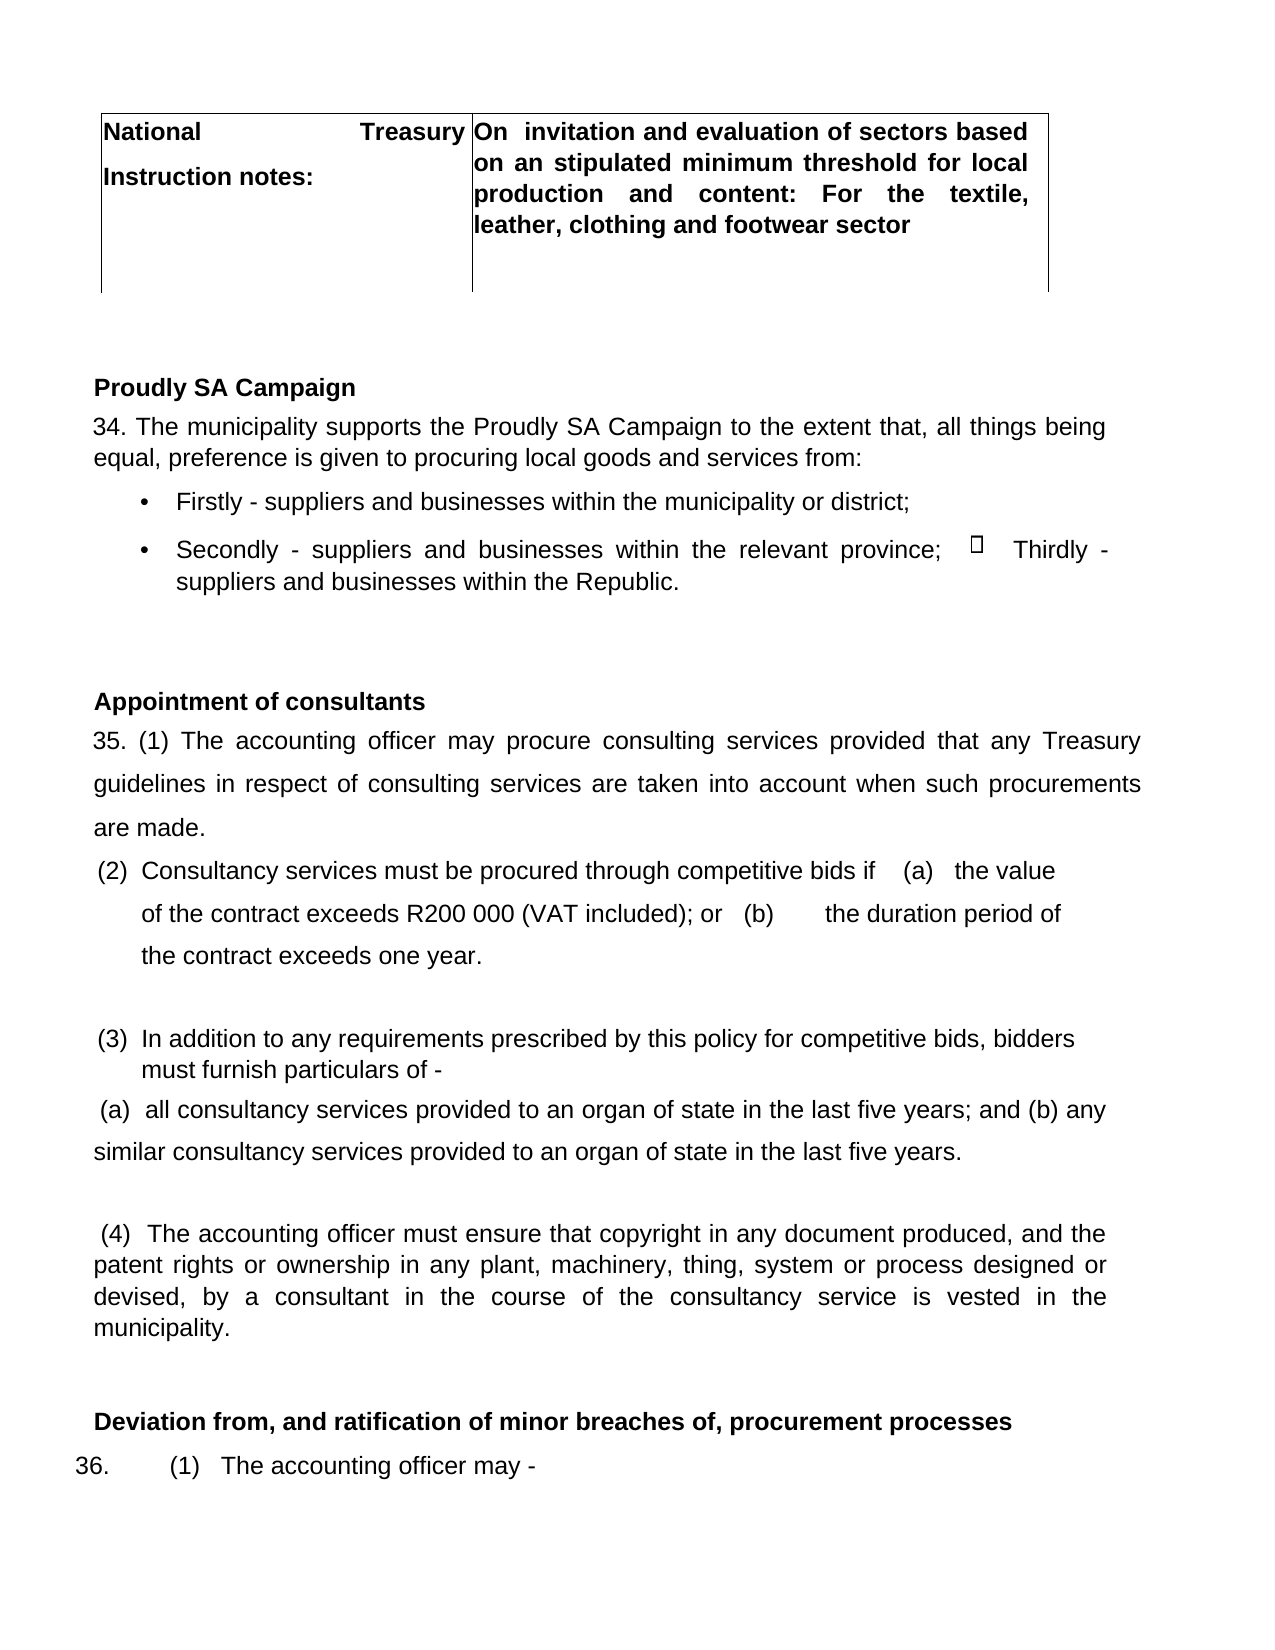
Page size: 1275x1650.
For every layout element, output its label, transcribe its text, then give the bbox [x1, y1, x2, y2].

list In addition to any requirements prescribed by this policy for competitive bids, bidders must furnish particulars of - [97, 1024, 1077, 1084]
text (a) all consultancy services provided to an organ of state in the last five years; and (b) any similar consultancy services provided to an organ of state in the last five years. [92, 1095, 1109, 1166]
text (4) The accounting officer must ensure that copyright in any document produced, and the patent rights or ownership in any plant, machinery, thing, system or process designed or devised, by a consultant in the course of the consultancy service is vested in the municipality. [92, 1219, 1109, 1342]
list Secondly - suppliers and businesses within the relevant province; Thirdly - suppliers and businesses within the Republic. [140, 526, 1109, 596]
list Firstly - suppliers and businesses within the municipality or district; [140, 487, 1109, 516]
picture [968, 525, 1001, 559]
text 36. (1) The accounting officer may - [75, 1451, 1174, 1479]
subtitle Proudly SA Campaign [94, 373, 1173, 402]
table_cell On invitation and evaluation of sectors based on an stipulated minimum threshold for local production and content: For the textile, leather, clothing and footwear sector [473, 114, 1048, 292]
subtitle Deviation from, and ratification of minor breaches of, procurement processes [94, 1407, 1173, 1436]
list Consultancy services must be procured through competitive bids if (a) the value of the contract exceeds R200 000 (VAT included); or (b) the duration period of the contract exceeds one year. [97, 856, 1077, 970]
text 35. (1) The accounting officer may procure consulting services provided that any Treasury guidelines in respect of consulting services are taken into account when such procurements are made. [92, 726, 1143, 841]
table_cell National Treasury Instruction notes: [102, 114, 472, 292]
subtitle Appointment of consultants [94, 687, 1173, 716]
text 34. The municipality supports the Proudly SA Campaign to the extent that, all things being equal, preference is given to procuring local goods and services from: [92, 412, 1109, 472]
